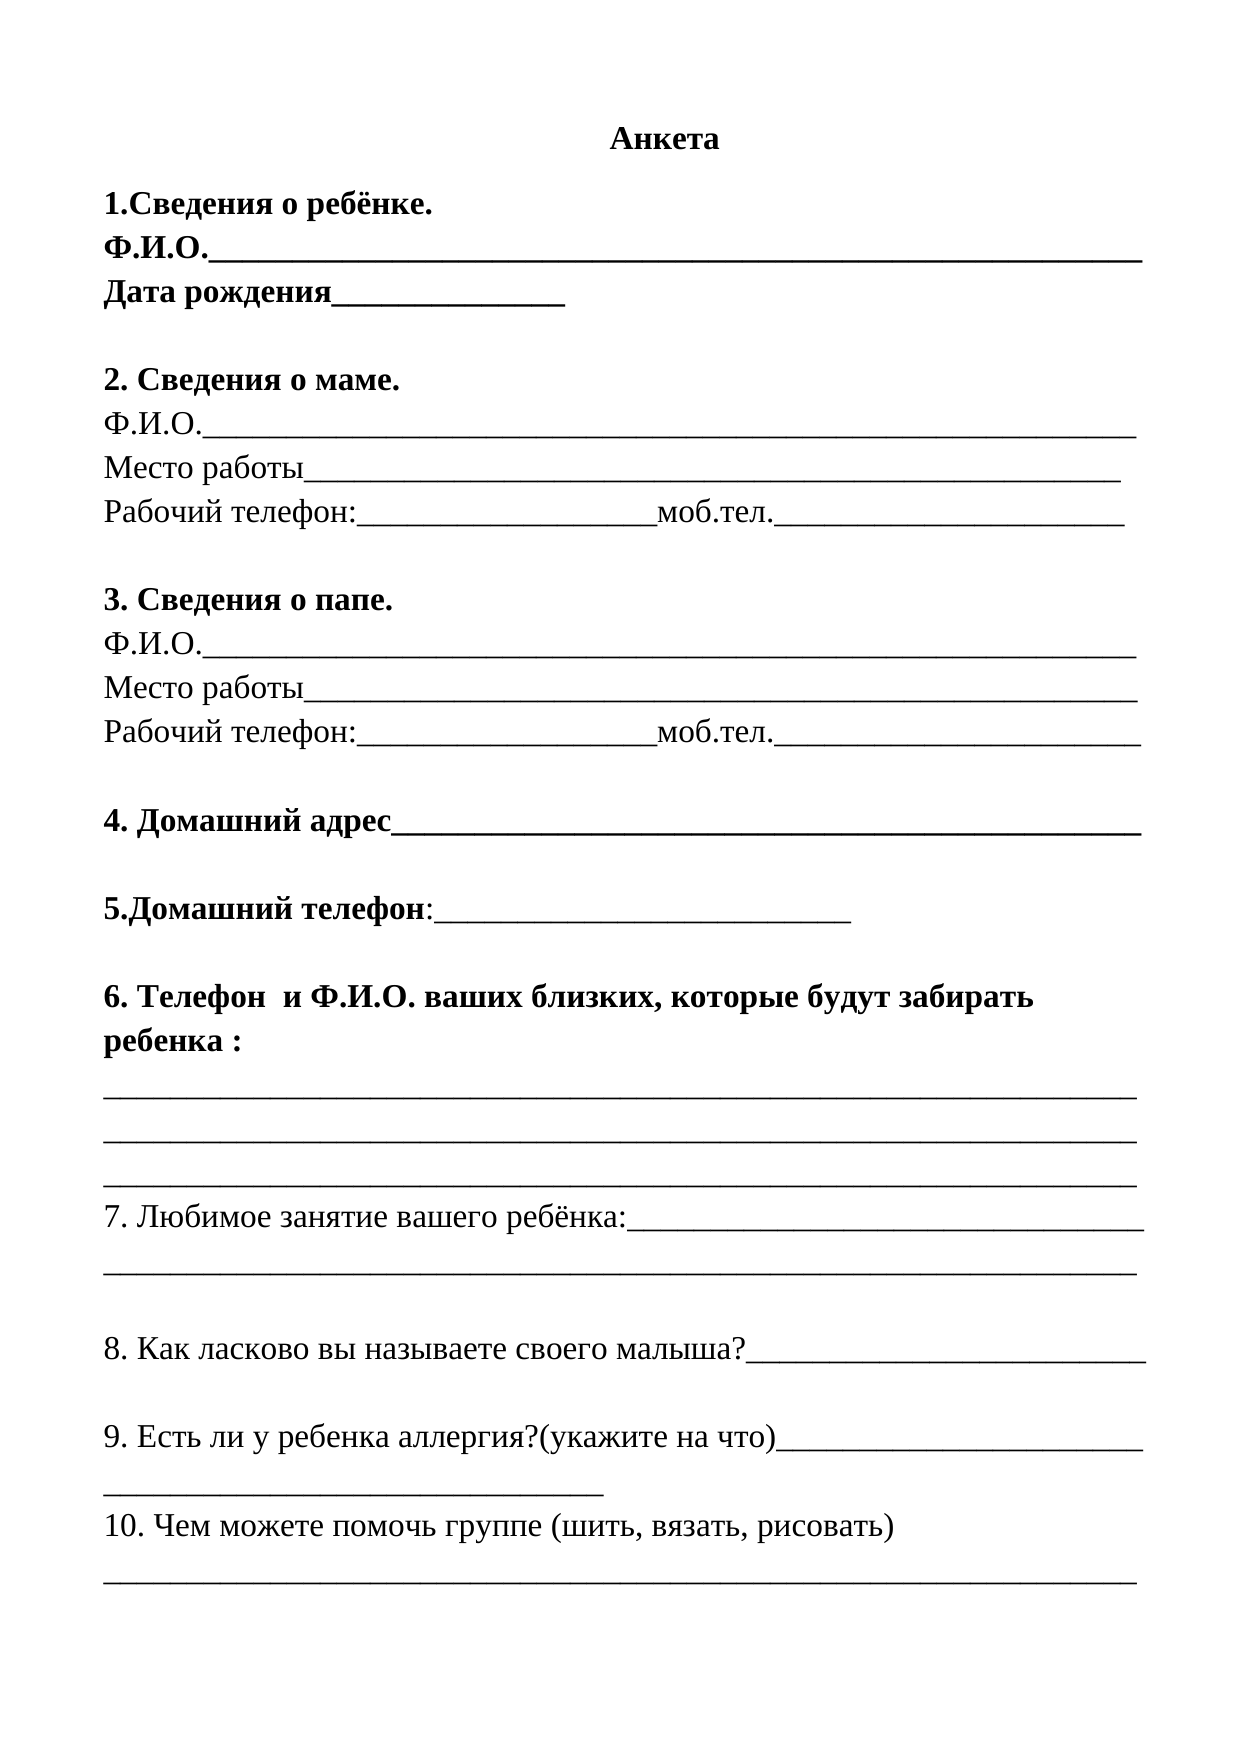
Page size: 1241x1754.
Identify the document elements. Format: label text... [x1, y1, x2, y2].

list 7. Любимое занятие вашего ребёнка:_______________________________ [103, 1196, 1152, 1235]
list 10. Чем можете помочь группе (шить, вязать, рисовать) ______________________________________________________________ [103, 1505, 1152, 1587]
list 5.Домашний телефон:_________________________ [103, 888, 1152, 926]
list Рабочий телефон:__________________моб.тел.______________________ [103, 712, 1152, 750]
text Анкета [177, 118, 1152, 156]
list 3. Сведения о папе. [103, 579, 1152, 618]
list Ф.И.О.________________________________________________________ [103, 624, 1152, 662]
list Рабочий телефон:__________________моб.тел._____________________ [103, 491, 1152, 530]
list 8. Как ласково вы называете своего малыша?________________________ [103, 1329, 1152, 1367]
list Место работы__________________________________________________ [103, 668, 1152, 706]
list Ф.И.О.________________________________________________________ [103, 227, 1152, 265]
list ______________________________________________________________ [103, 1241, 1152, 1279]
list 4. Домашний адрес_____________________________________________ [103, 800, 1152, 838]
list 6. Телефон и Ф.И.О. ваших близких, которые будут забирать ребенка : [103, 976, 1152, 1058]
list Ф.И.О.________________________________________________________ [103, 403, 1152, 442]
list 2. Сведения о маме. [103, 359, 1152, 398]
list Место работы_________________________________________________ [103, 447, 1152, 486]
list 1.Сведения о ребёнке. [103, 183, 1152, 221]
list ______________________________ [103, 1461, 1152, 1499]
list Дата рождения______________ [103, 271, 1152, 309]
list ____________________________________________________________________________________________________________________________ [103, 1064, 1152, 1147]
list 9. Есть ли у ребенка аллергия?(укажите на что)______________________ [103, 1417, 1152, 1455]
list ______________________________________________________________ [103, 1152, 1152, 1191]
